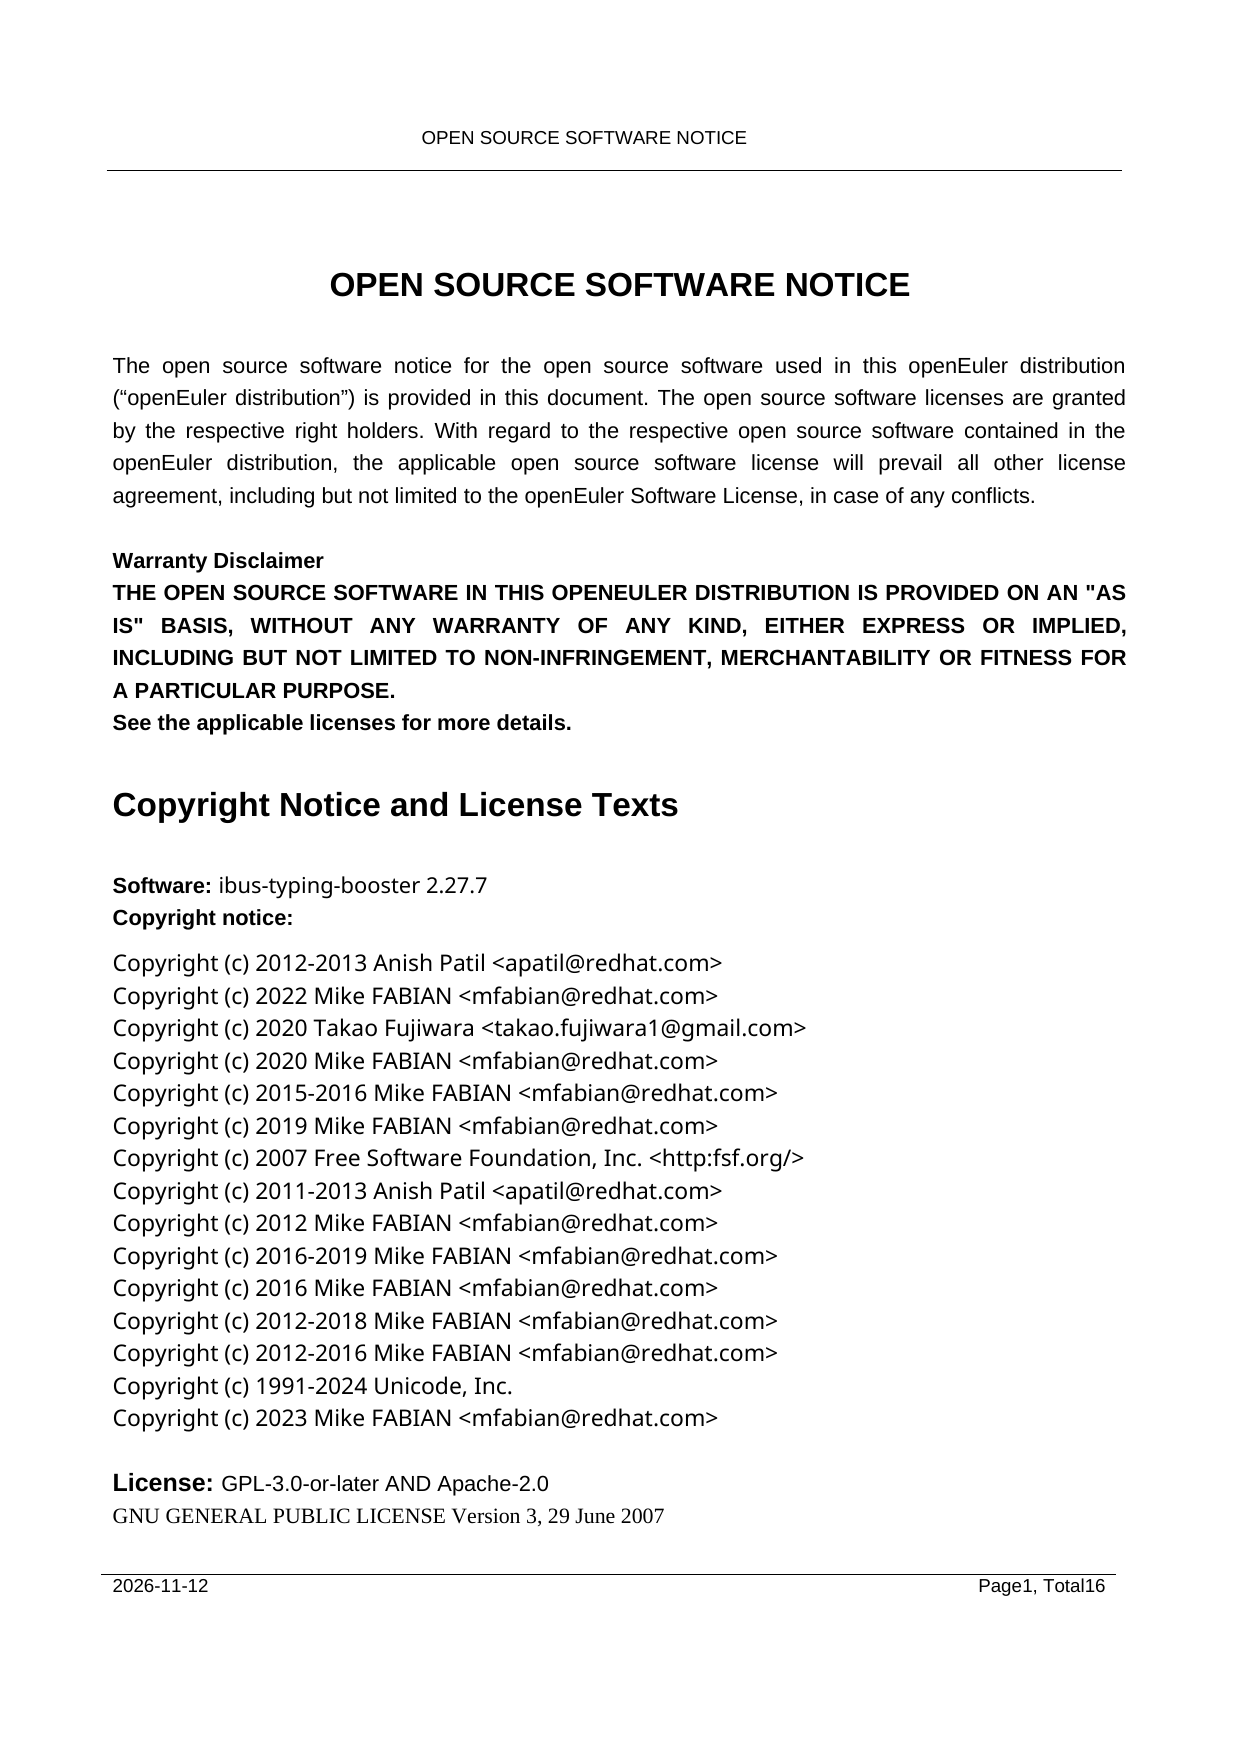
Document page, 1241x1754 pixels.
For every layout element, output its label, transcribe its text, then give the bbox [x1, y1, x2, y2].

text Copyright notice: [112, 901, 1128, 934]
text THE OPEN SOURCE SOFTWARE IN THIS OPENEULER DISTRIBUTION IS PROVIDED ON AN "AS IS" BASIS, WITHOUT ANY WARRANTY OF ANY KIND, EITHER EXPRESS OR IMPLIED, INCLUDING BUT NOT LIMITED TO NON-INFRINGEMENT, MERCHANTABILITY OR FITNESS FOR A PARTICULAR PURPOSE. See the applicable licenses for more details. [112, 576, 1128, 739]
text Copyright Notice and License Texts [112, 771, 1128, 836]
text License: GPL-3.0-or-later AND Apache-2.0 [112, 1467, 1128, 1499]
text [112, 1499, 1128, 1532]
title Software: ibus-typing-booster 2.27.7 [112, 869, 1128, 901]
text Copyright (c) 2012-2013 Anish Patil <apatil@redhat.com> Copyright (c) 2022 Mike FABIAN <mfabian@redhat.com> Copyright (c) 2020 Takao Fujiwara <takao.fujiwara1@gmail.com> Copyright (c) 2020 Mike FABIAN <mfabian@redhat.com> Copyright (c) 2015-2016 Mike FABIAN <mfabian@redhat.com> Copyright (c) 2019 Mike FABIAN <mfabian@redhat.com> Copyright (c) 2007 Free Software Foundation, Inc. <http:fsf.org/> Copyright (c) 2011-2013 Anish Patil <apatil@redhat.com> Copyright (c) 2012 Mike FABIAN <mfabian@redhat.com> Copyright (c) 2016-2019 Mike FABIAN <mfabian@redhat.com> Copyright (c) 2016 Mike FABIAN <mfabian@redhat.com> Copyright (c) 2012-2018 Mike FABIAN <mfabian@redhat.com> Copyright (c) 2012-2016 Mike FABIAN <mfabian@redhat.com> Copyright (c) 1991-2024 Unicode, Inc. Copyright (c) 2023 Mike FABIAN <mfabian@redhat.com> [112, 947, 1128, 1467]
text OPEN SOURCE SOFTWARE NOTICE [112, 251, 1128, 316]
text The open source software notice for the open source software used in this openEuler distribution (“openEuler distribution”) is provided in this document. The open source software licenses are granted by the respective right holders. With regard to the respective open source software contained in the openEuler distribution, the applicable open source software license will prevail all other license agreement, including but not limited to the openEuler Software License, in case of any conflicts. [112, 349, 1128, 511]
text Warranty Disclaimer [112, 544, 1128, 576]
